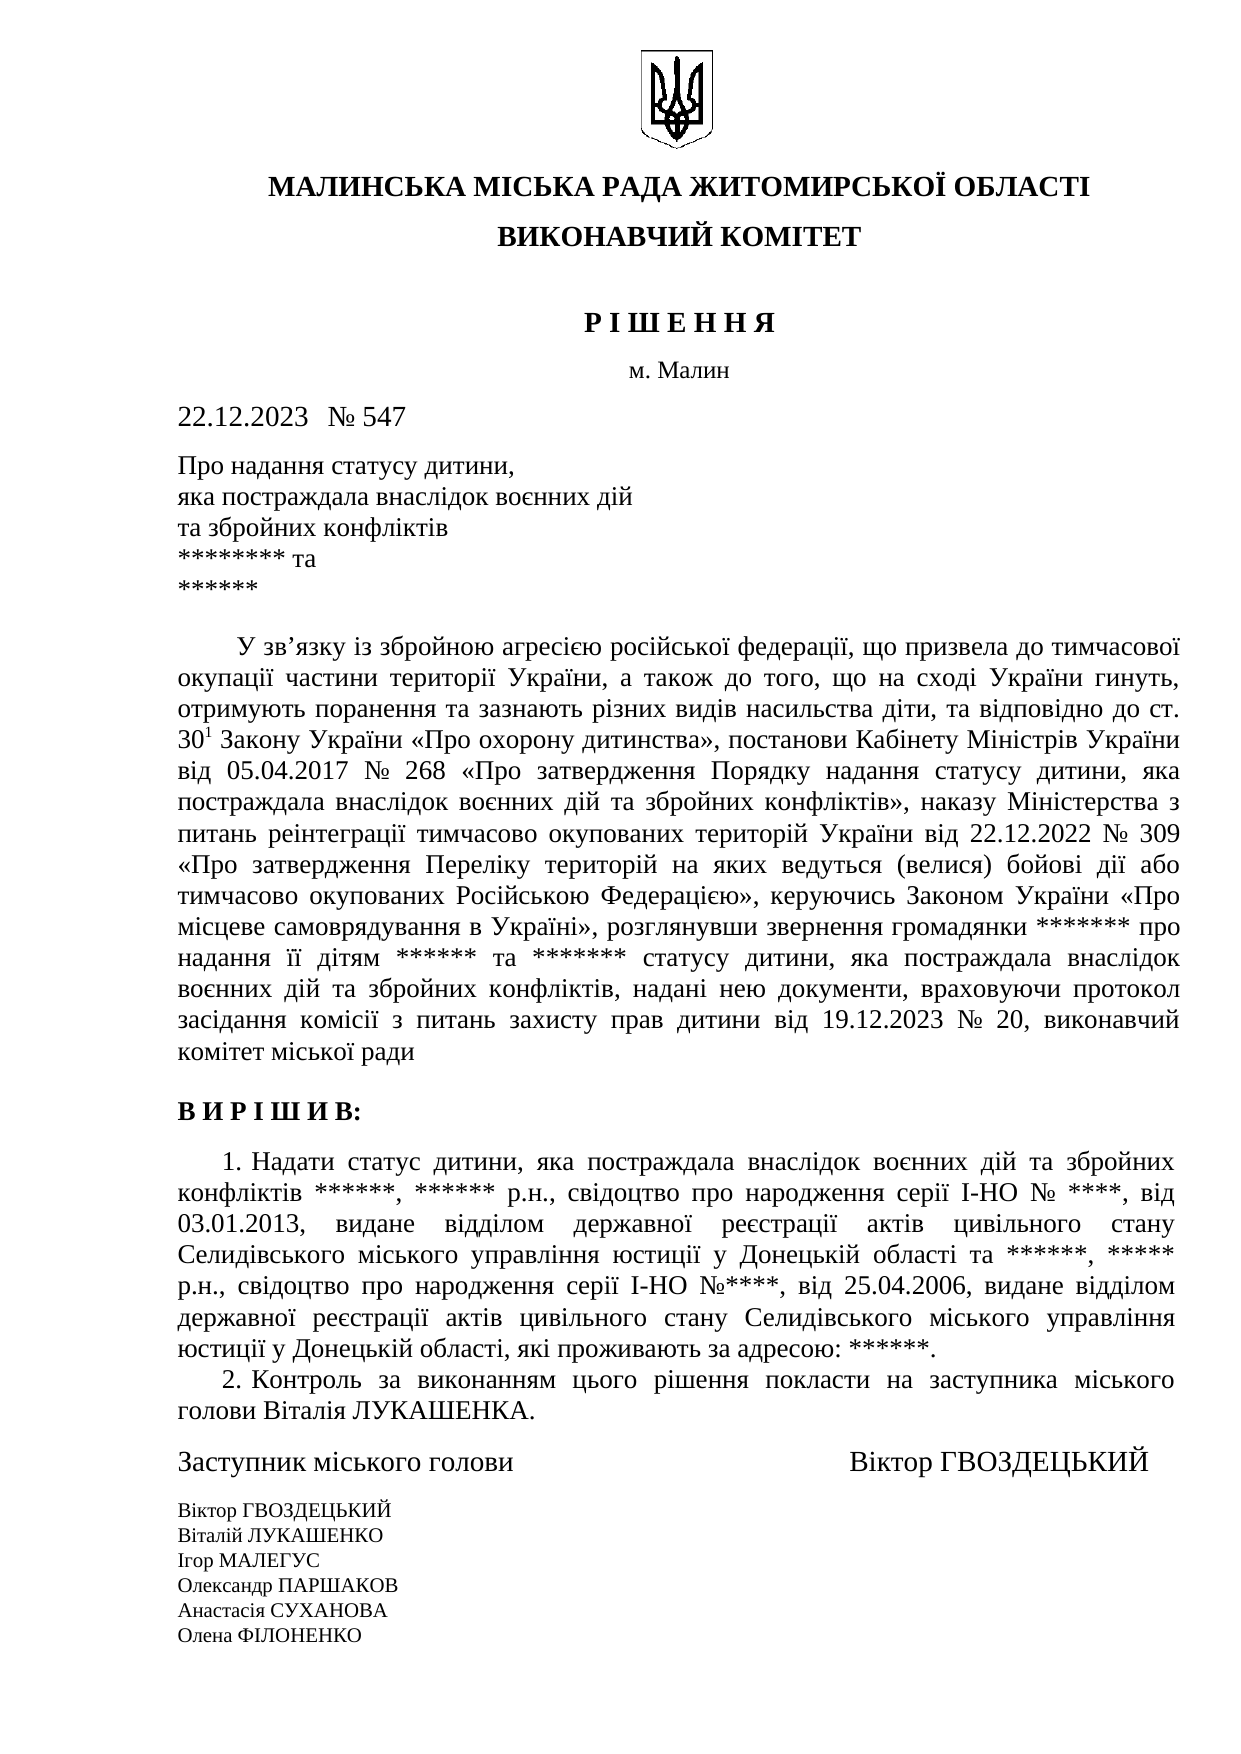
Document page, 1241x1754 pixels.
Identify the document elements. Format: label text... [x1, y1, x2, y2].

text У зв’язку із збройною агресією російської федерації, що призвела до тимчасової окупації частини території України, а також до того, що на сході України гинуть, отримують поранення та зазнають різних видів насильства діти, та відповідно до ст. 301 Закону України «Про охорону дитинства», постанови Кабінету Міністрів України від 05.04.2017 № 268 «Про затвердження Порядку надання статусу дитини, яка постраждала внаслідок воєнних дій та збройних конфліктів», наказу Міністерства з питань реінтеграції тимчасово окупованих територій України від 22.12.2022 № 309 «Про затвердження Переліку територій на яких ведуться (велися) бойові дії або тимчасово окупованих Російською Федерацією», керуючись Законом України «Про місцеве самоврядування в Україні», розглянувши звернення громадянки ******* про надання її дітям ****** та ******* статусу дитини, яка постраждала внаслідок воєнних дій та збройних конфліктів, надані нею документи, враховуючи протокол засідання комісії з питань захисту прав дитини від 19.12.2023 № 20, виконавчий комітет міської ради [177, 630, 1181, 1066]
text ****** [177, 574, 1181, 605]
picture [639, 49, 714, 150]
text ВИКОНАВЧИЙ КОМІТЕТ [177, 219, 1181, 252]
text Ігор МАЛЕГУС [177, 1547, 1181, 1572]
text Олександр ПАРШАКОВ [177, 1572, 1181, 1597]
text Віталій ЛУКАШЕНКО [177, 1522, 1181, 1547]
text ******** та [177, 542, 1181, 574]
text В И Р І Ш И В: [177, 1094, 1181, 1126]
text Про надання статусу дитини, [177, 449, 1181, 480]
text м. Малин [177, 356, 1181, 384]
list Контроль за виконанням цього рішення покласти на заступника міського голови Віталія ЛУКАШЕНКА. [177, 1363, 1176, 1425]
text Заступник міського голови Віктор ГВОЗДЕЦЬКИЙ [177, 1444, 1181, 1478]
text Р І Ш Е Н Н Я [177, 305, 1181, 339]
text Віктор ГВОЗДЕЦЬКИЙ [177, 1497, 1181, 1522]
text 22.12.2023 № 547 [177, 399, 1181, 432]
list Надати статус дитини, яка постраждала внаслідок воєнних дій та збройних конфліктів ******, ****** р.н., свідоцтво про народження серії І-НО № ****, від 03.01.2013, видане відділом державної реєстрації актів цивільного стану Селидівського міського управління юстиції у Донецькій області та ******, ***** р.н., свідоцтво про народження серії І-НО №****, від 25.04.2006, видане відділом державної реєстрації актів цивільного стану Селидівського міського управління юстиції у Донецькій області, які проживають за адресою: ******. [177, 1145, 1176, 1363]
text та збройних конфліктів [177, 511, 1181, 542]
text МАЛИНСЬКА МІСЬКА РАДА ЖИТОМИРСЬКОЇ ОБЛАСТІ [177, 169, 1181, 202]
text яка постраждала внаслідок воєнних дій [177, 480, 1181, 511]
text Анастасія СУХАНОВА [177, 1597, 1181, 1622]
text Олена ФІЛОНЕНКО [177, 1622, 1181, 1647]
